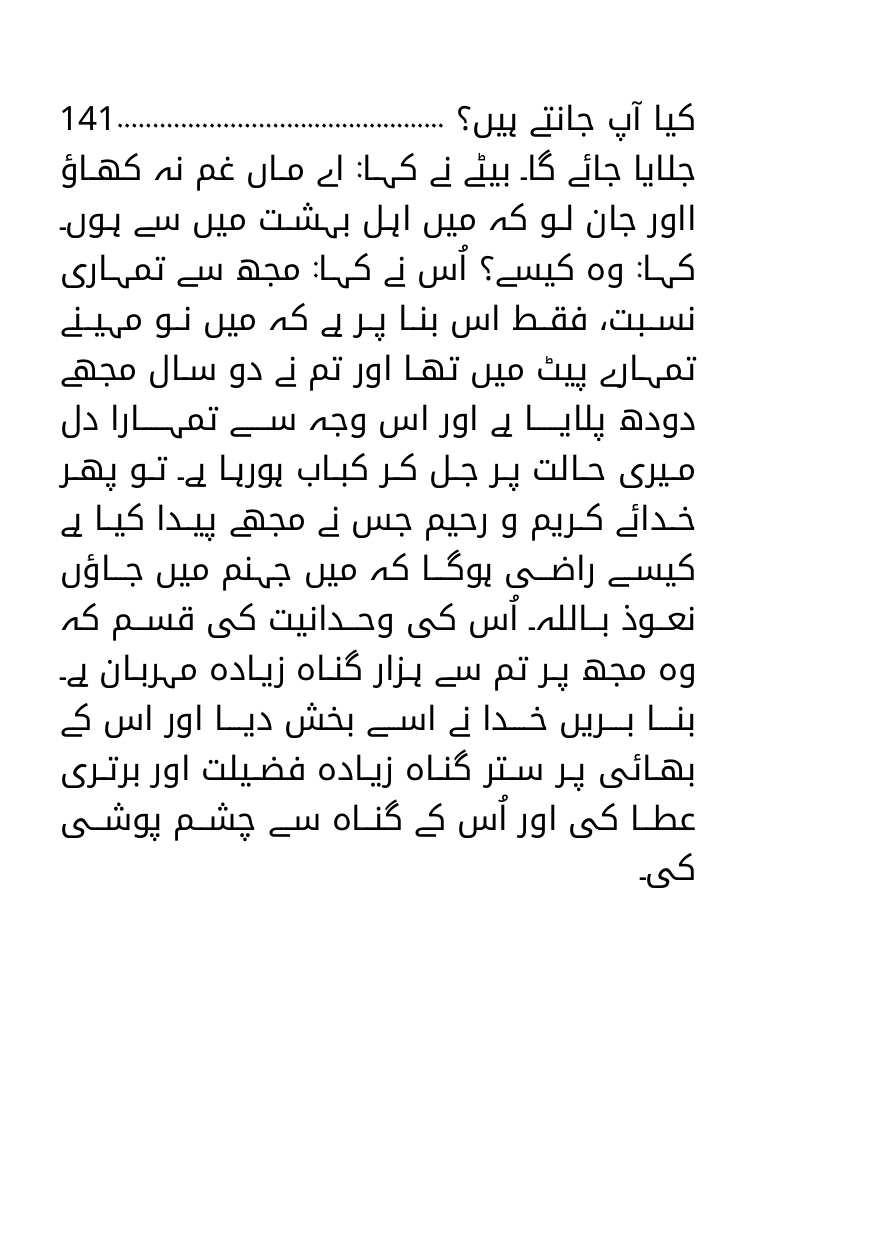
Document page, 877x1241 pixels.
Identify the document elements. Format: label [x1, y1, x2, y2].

text [60, 140, 697, 890]
